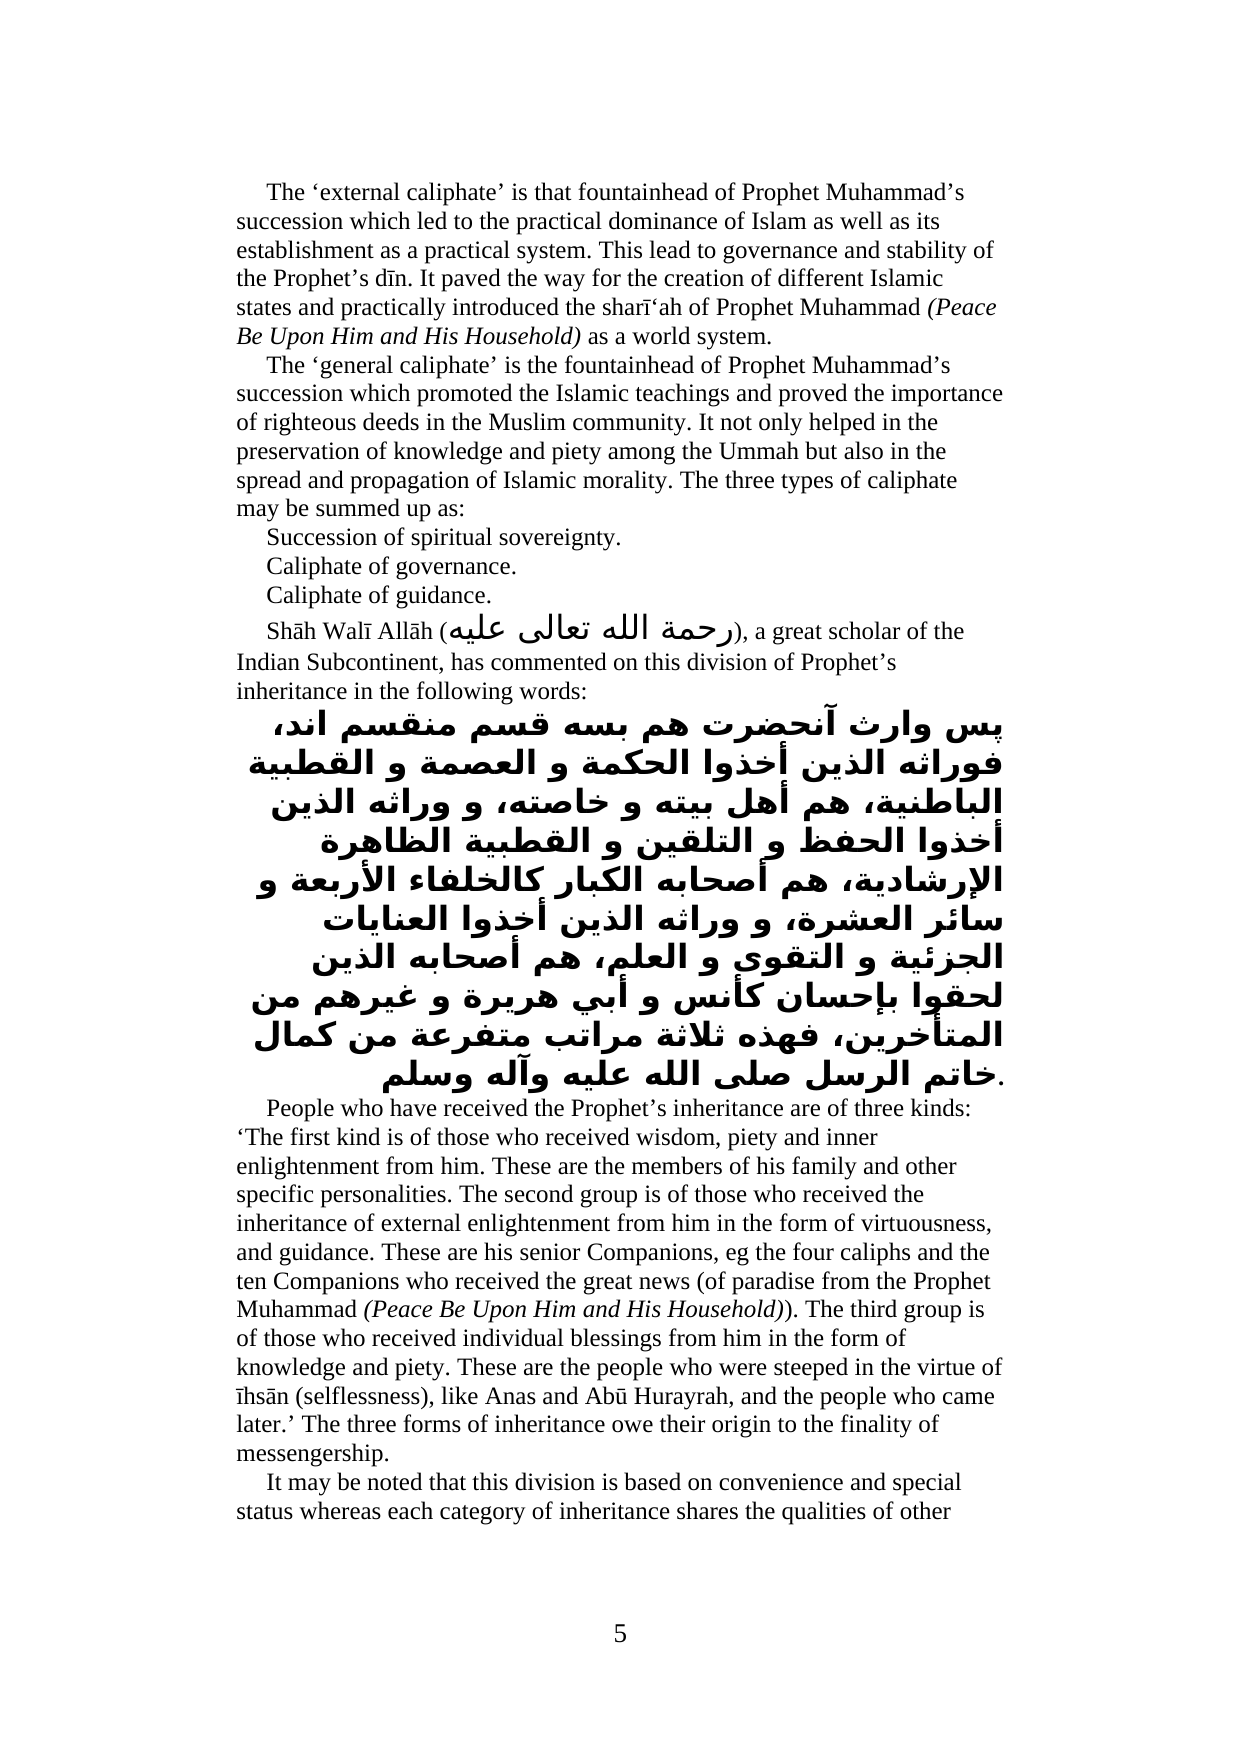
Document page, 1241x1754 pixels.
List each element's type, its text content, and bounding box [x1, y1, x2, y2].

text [236, 1467, 1004, 1524]
text The ‘general caliphate’ is the fountainhead of Prophet Muhammad’s succession which promoted the Islamic teachings and proved the importance of righteous deeds in the Muslim community. It not only helped in the preservation of knowledge and piety among the Ummah but also in the spread and propagation of Islamic morality. The three types of caliphate may be summed up as: [236, 350, 1004, 522]
text Succession of spiritual sovereignty. [236, 522, 1004, 551]
text Shāh Walī Allāh (رحمة الله تعالى عليه), a great scholar of the Indian Subcontinent, has commented on this division of Prophet’s inheritance in the following words: [236, 608, 1004, 705]
text The ‘external caliphate’ is that fountainhead of Prophet Muhammad’s succession which led to the practical dominance of Islam as well as its establishment as a practical system. This lead to governance and stability of the Prophet’s dīn. It paved the way for the creation of different Islamic states and practically introduced the sharī‘ah of Prophet Muhammad (Peace Be Upon Him and His Household) as a world system. [236, 177, 1004, 350]
text Caliphate of governance. [236, 551, 1004, 580]
text Caliphate of guidance. [236, 580, 1004, 608]
text People who have received the Prophet’s inheritance are of three kinds: ‘The first kind is of those who received wisdom, piety and inner enlightenment from him. These are the members of his family and other specific personalities. The second group is of those who received the inheritance of external enlightenment from him in the form of virtuousness, and guidance. These are his senior Companions, eg the four caliphs and the ten Companions who received the great news (of paradise from the Prophet Muhammad (Peace Be Upon Him and His Household)). The third group is of those who received individual blessings from him in the form of knowledge and piety. These are the people who were steeped in the virtue of īhsān (selflessness), like Anas and Abū Hurayrah, and the people who came later.’ The three forms of inheritance owe their origin to the finality of messengership. [236, 1093, 1004, 1467]
text پس وارث آنحضرت هم بسه قسم منقسم اند، فوراثه الذين أخذوا الحكمة و العصمة و القطبية الباطنية، هم أهل بيته و خاصته، و وراثه الذين أخذوا الحفظ و التلقين و القطبية الظاهرة الإرشادية، هم أصحابه الكبار كالخلفاء الأربعة و سائر العشرة، و وراثه الذين أخذوا العنايات الجزئية و التقوى و العلم، هم أصحابه الذين لحقوا بإحسان كأنس و أبي هريرة و غيرهم من المتأخرين، فهذه ثلاثة مراتب متفرعة من كمال خاتم الرسل صلى الله عليه وآله وسلم. [236, 705, 1004, 1093]
